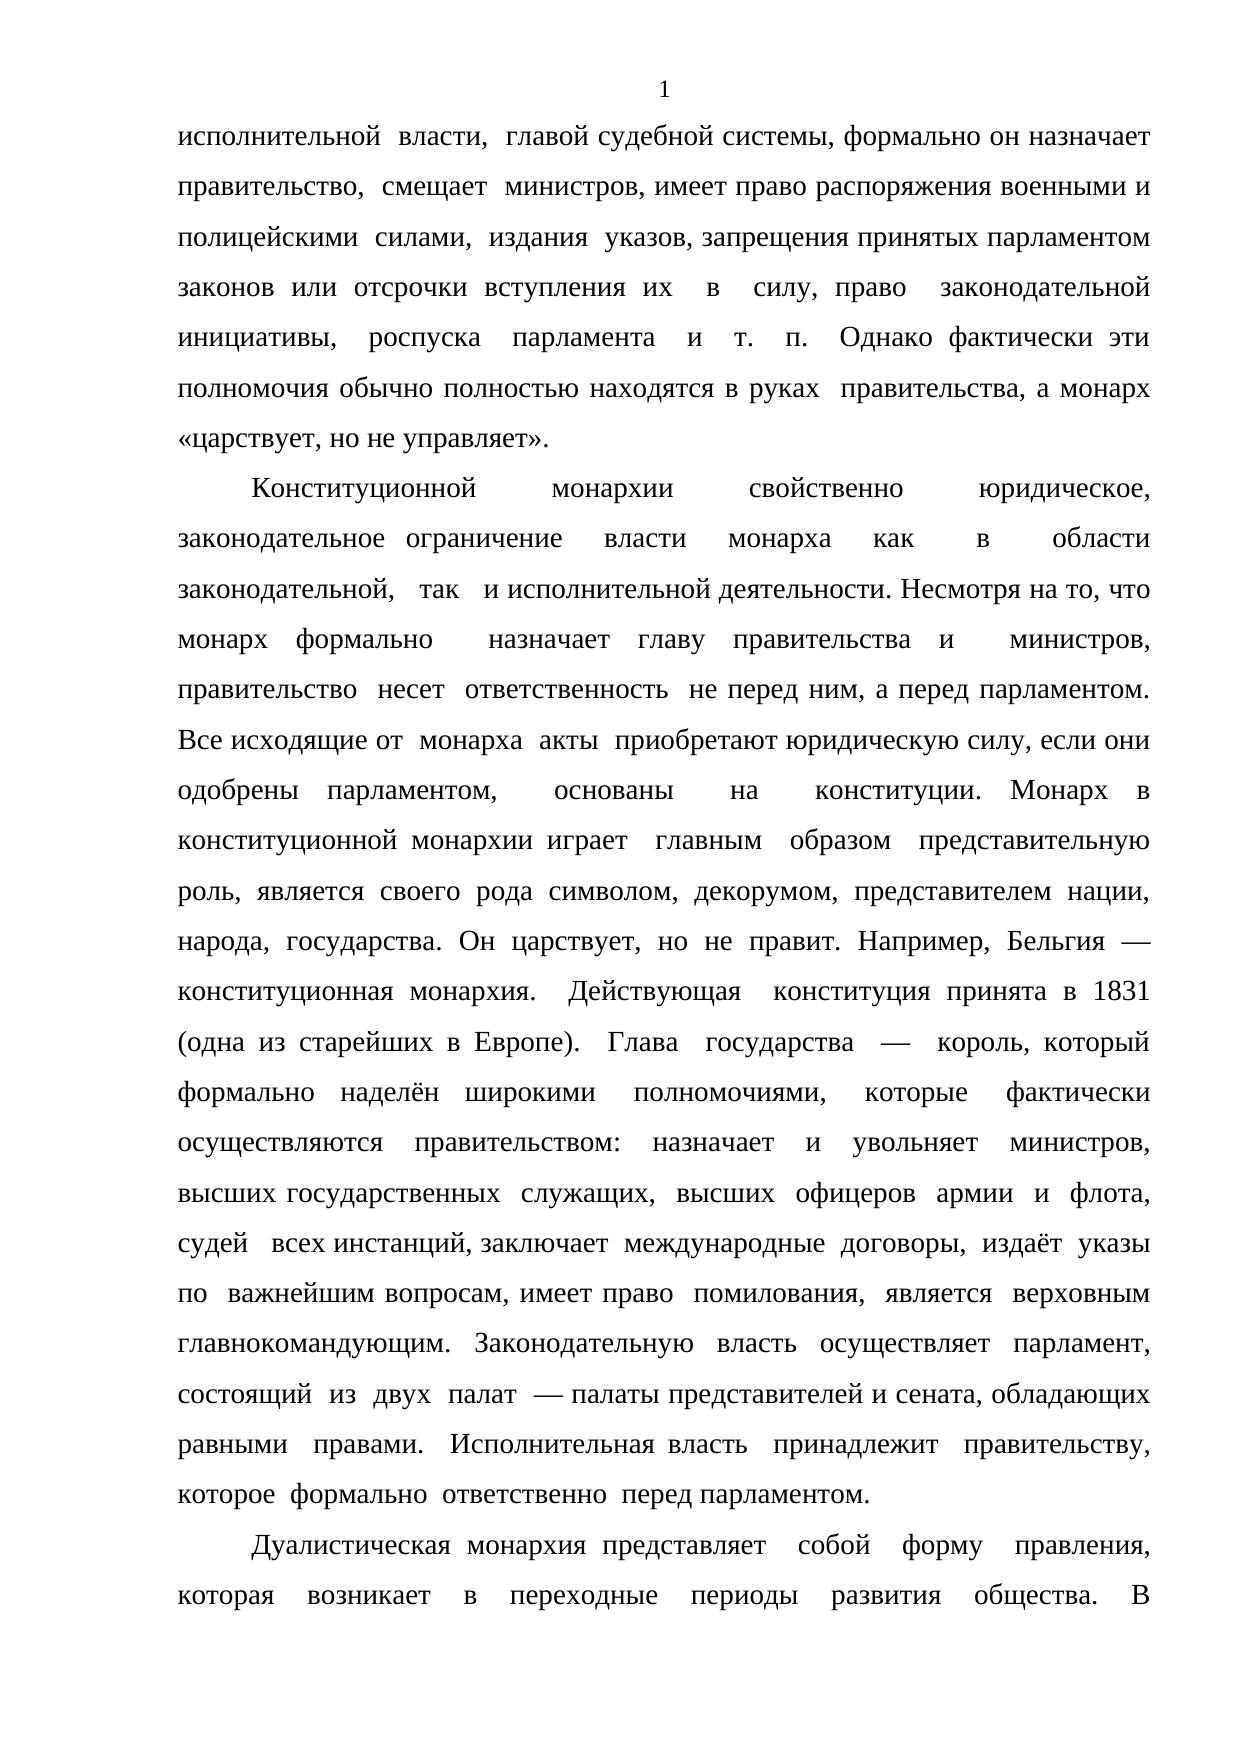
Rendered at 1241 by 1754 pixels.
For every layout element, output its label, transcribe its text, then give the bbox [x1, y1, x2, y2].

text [177, 118, 1152, 453]
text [177, 1527, 1152, 1611]
text Конституционной монархии свойственно юридическое, законодательное ограничение власти монарха как в области законодательной, так и исполнительной деятельности. Несмотря на то, что монарх формально назначает главу правительства и министров, правительство несет ответственность не перед ним, а перед парламентом. Все исходящие от монарха акты приобретают юридическую силу, если они одобрены парламентом, основаны на конституции. Монарх в конституционной монархии играет главным образом представительную роль, является своего рода символом, декорумом, представителем нации, народа, государства. Он царствует, но не правит. Например, Бельгия — конституционная монархия. Действующая конституция принята в 1831 (одна из старейших в Европе). Глава государства — король, который формально наделён широкими полномочиями, которые фактически осуществляются правительством: назначает и увольняет министров, высших государственных служащих, высших офицеров армии и флота, судей всех инстанций, заключает международные договоры, издаёт указы по важнейшим вопросам, имеет право помилования, является верховным главнокомандующим. Законодательную власть осуществляет парламент, состоящий из двух палат — палаты представителей и сената, обладающих равными правами. Исполнительная власть принадлежит правительству, которое формально ответственно перед парламентом. [177, 470, 1152, 1510]
